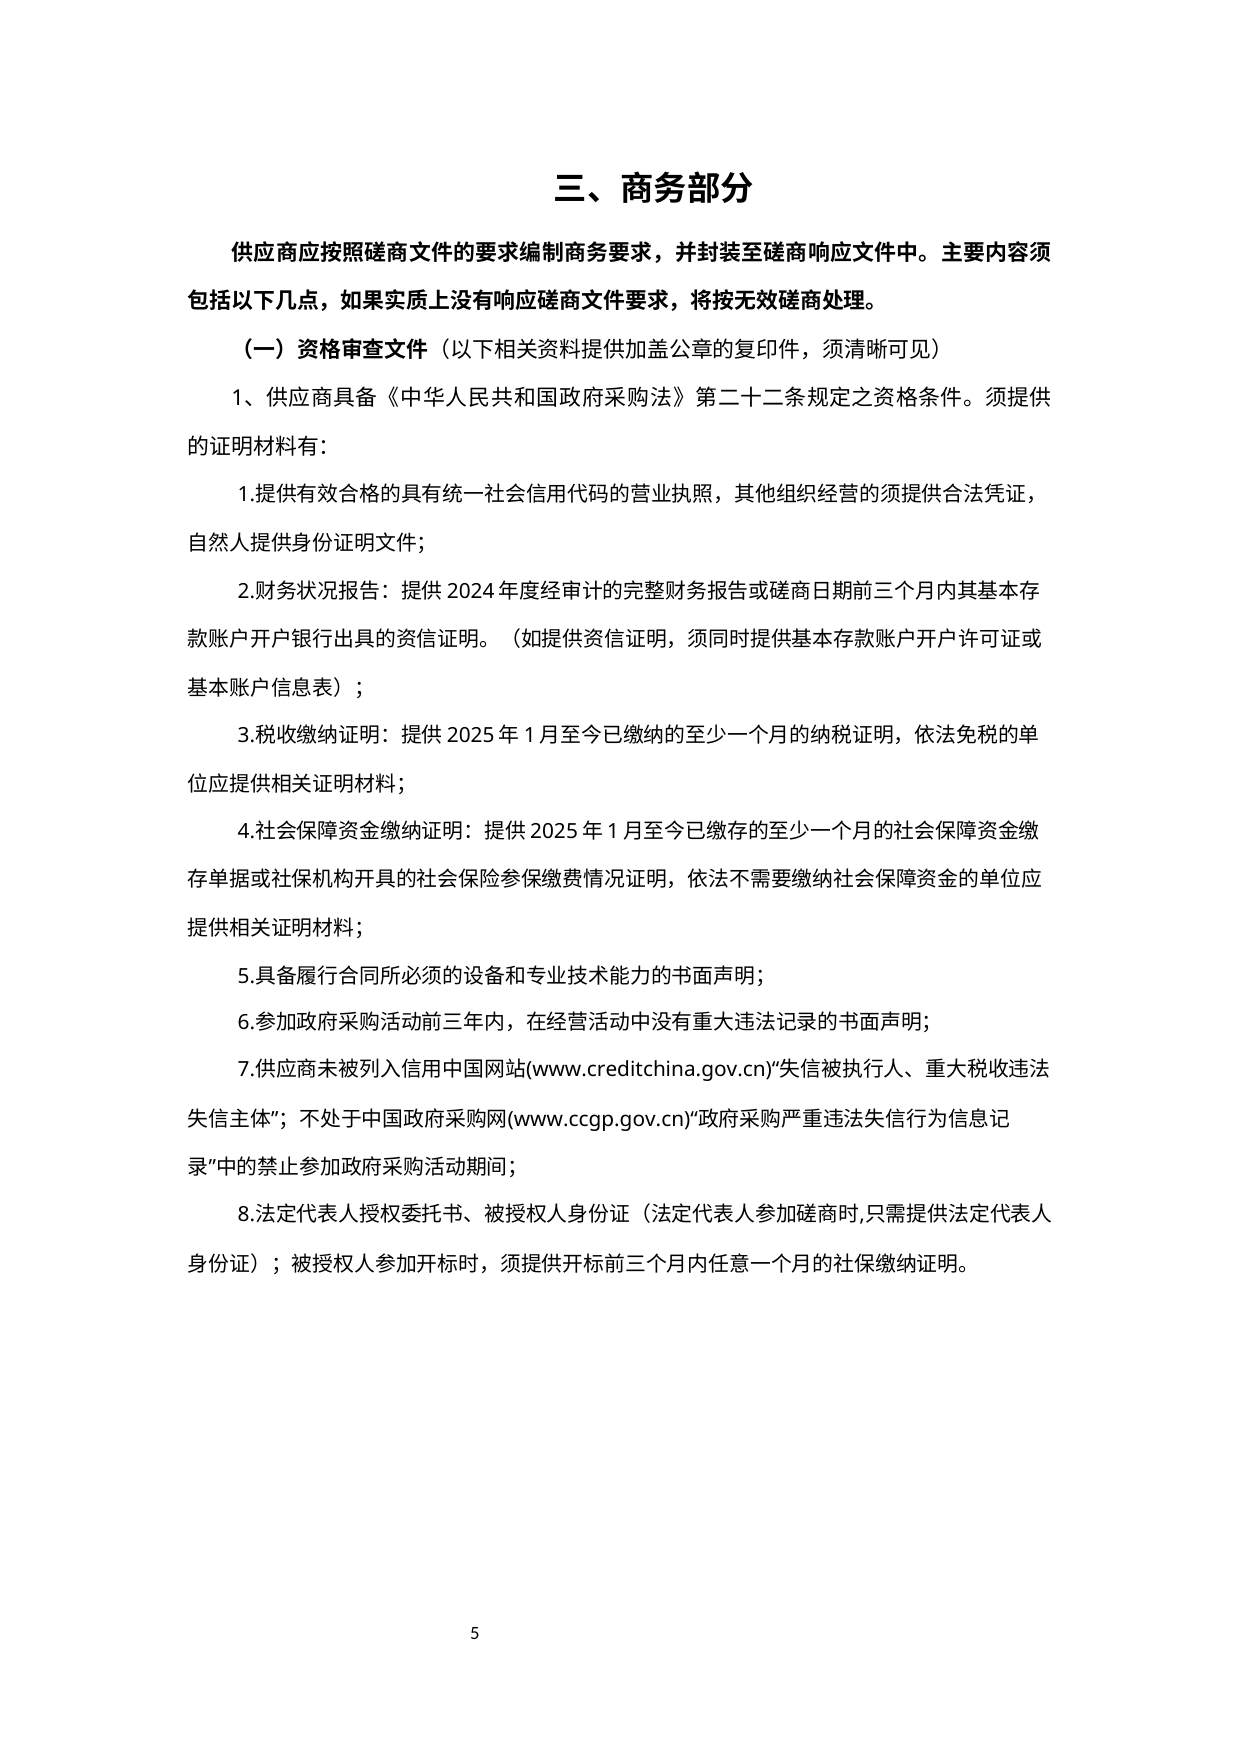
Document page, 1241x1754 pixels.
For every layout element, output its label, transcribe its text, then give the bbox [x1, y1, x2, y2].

text 5.具备履行合同所必须的设备和专业技术能力的书面声明； [187, 958, 1053, 990]
text 1、供应商具备《中华人民共和国政府采购法》第二十二条规定之资格条件。须提供的证明材料有： [187, 380, 1053, 461]
text （一）资格审查文件（以下相关资料提供加盖公章的复印件，须清晰可见） [187, 331, 1053, 364]
text 三、商务部分 [187, 162, 1053, 210]
text 7.供应商未被列入信用中国网站(www.creditchina.gov.cn)“失信被执行人、重大税收违法失信主体”；不处于中国政府采购网(www.ccgp.gov.cn)“政府采购严重违法失信行为信息记录”中的禁止参加政府采购活动期间； [187, 1052, 1053, 1182]
text 4.社会保障资金缴纳证明：提供2025年1月至今已缴存的至少一个月的社会保障资金缴存单据或社保机构开具的社会保险参保缴费情况证明，依法不需要缴纳社会保障资金的单位应提供相关证明材料； [187, 814, 1053, 944]
text 1.提供有效合格的具有统一社会信用代码的营业执照，其他组织经营的须提供合法凭证，自然人提供身份证明文件； [187, 477, 1053, 558]
text 8.法定代表人授权委托书、被授权人身份证（法定代表人参加磋商时,只需提供法定代表人身份证）；被授权人参加开标时，须提供开标前三个月内任意一个月的社保缴纳证明。 [187, 1197, 1053, 1278]
text 2.财务状况报告：提供2024年度经审计的完整财务报告或磋商日期前三个月内其基本存款账户开户银行出具的资信证明。（如提供资信证明，须同时提供基本存款账户开户许可证或基本账户信息表）； [187, 573, 1053, 703]
text 6.参加政府采购活动前三年内，在经营活动中没有重大违法记录的书面声明； [187, 1005, 1053, 1038]
text 供应商应按照磋商文件的要求编制商务要求，并封装至磋商响应文件中。主要内容须包括以下几点，如果实质上没有响应磋商文件要求，将按无效磋商处理。 [187, 234, 1053, 316]
text 3.税收缴纳证明：提供2025年1月至今已缴纳的至少一个月的纳税证明，依法免税的单位应提供相关证明材料； [187, 718, 1053, 799]
